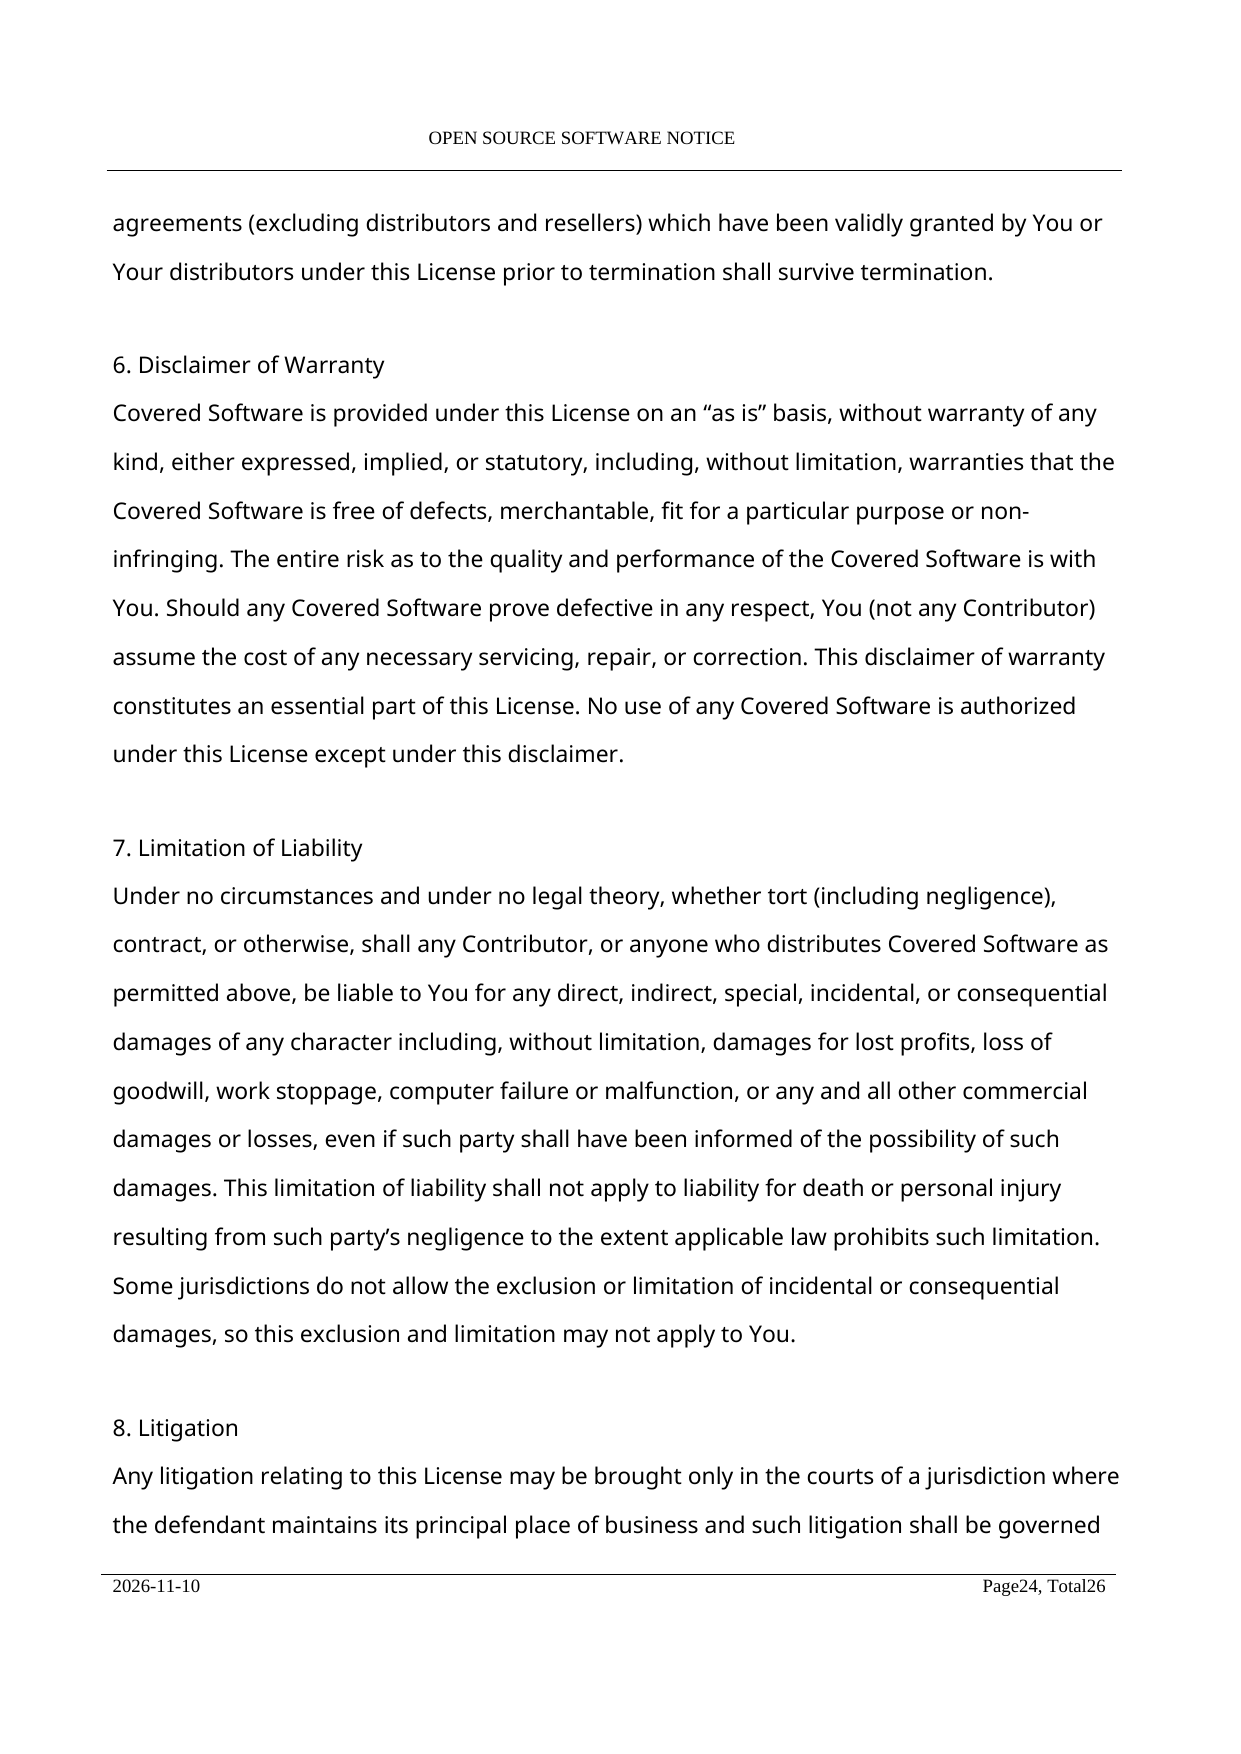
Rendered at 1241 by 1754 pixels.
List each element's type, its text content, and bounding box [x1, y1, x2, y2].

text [112, 206, 1128, 288]
text 8. Litigation [112, 1411, 1128, 1443]
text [112, 1459, 1128, 1540]
text Covered Software is provided under this License on an “as is” basis, without warranty of any kind, either expressed, implied, or statutory, including, without limitation, warranties that the Covered Software is free of defects, merchantable, fit for a particular purpose or non-infringing. The entire risk as to the quality and performance of the Covered Software is with You. Should any Covered Software prove defective in any respect, You (not any Contributor) assume the cost of any necessary servicing, repair, or correction. This disclaimer of warranty constitutes an essential part of this License. No use of any Covered Software is authorized under this License except under this disclaimer. [112, 396, 1128, 770]
text Under no circumstances and under no legal theory, whether tort (including negligence), contract, or otherwise, shall any Contributor, or anyone who distributes Covered Software as permitted above, be liable to You for any direct, indirect, special, incidental, or consequential damages of any character including, without limitation, damages for lost profits, loss of goodwill, work stoppage, computer failure or malfunction, or any and all other commercial damages or losses, even if such party shall have been informed of the possibility of such damages. This limitation of liability shall not apply to liability for death or personal injury resulting from such party’s negligence to the extent applicable law prohibits such limitation. Some jurisdictions do not allow the exclusion or limitation of incidental or consequential damages, so this exclusion and limitation may not apply to You. [112, 879, 1128, 1350]
text 6. Disclaimer of Warranty [112, 348, 1128, 381]
text 7. Limitation of Liability [112, 831, 1128, 863]
